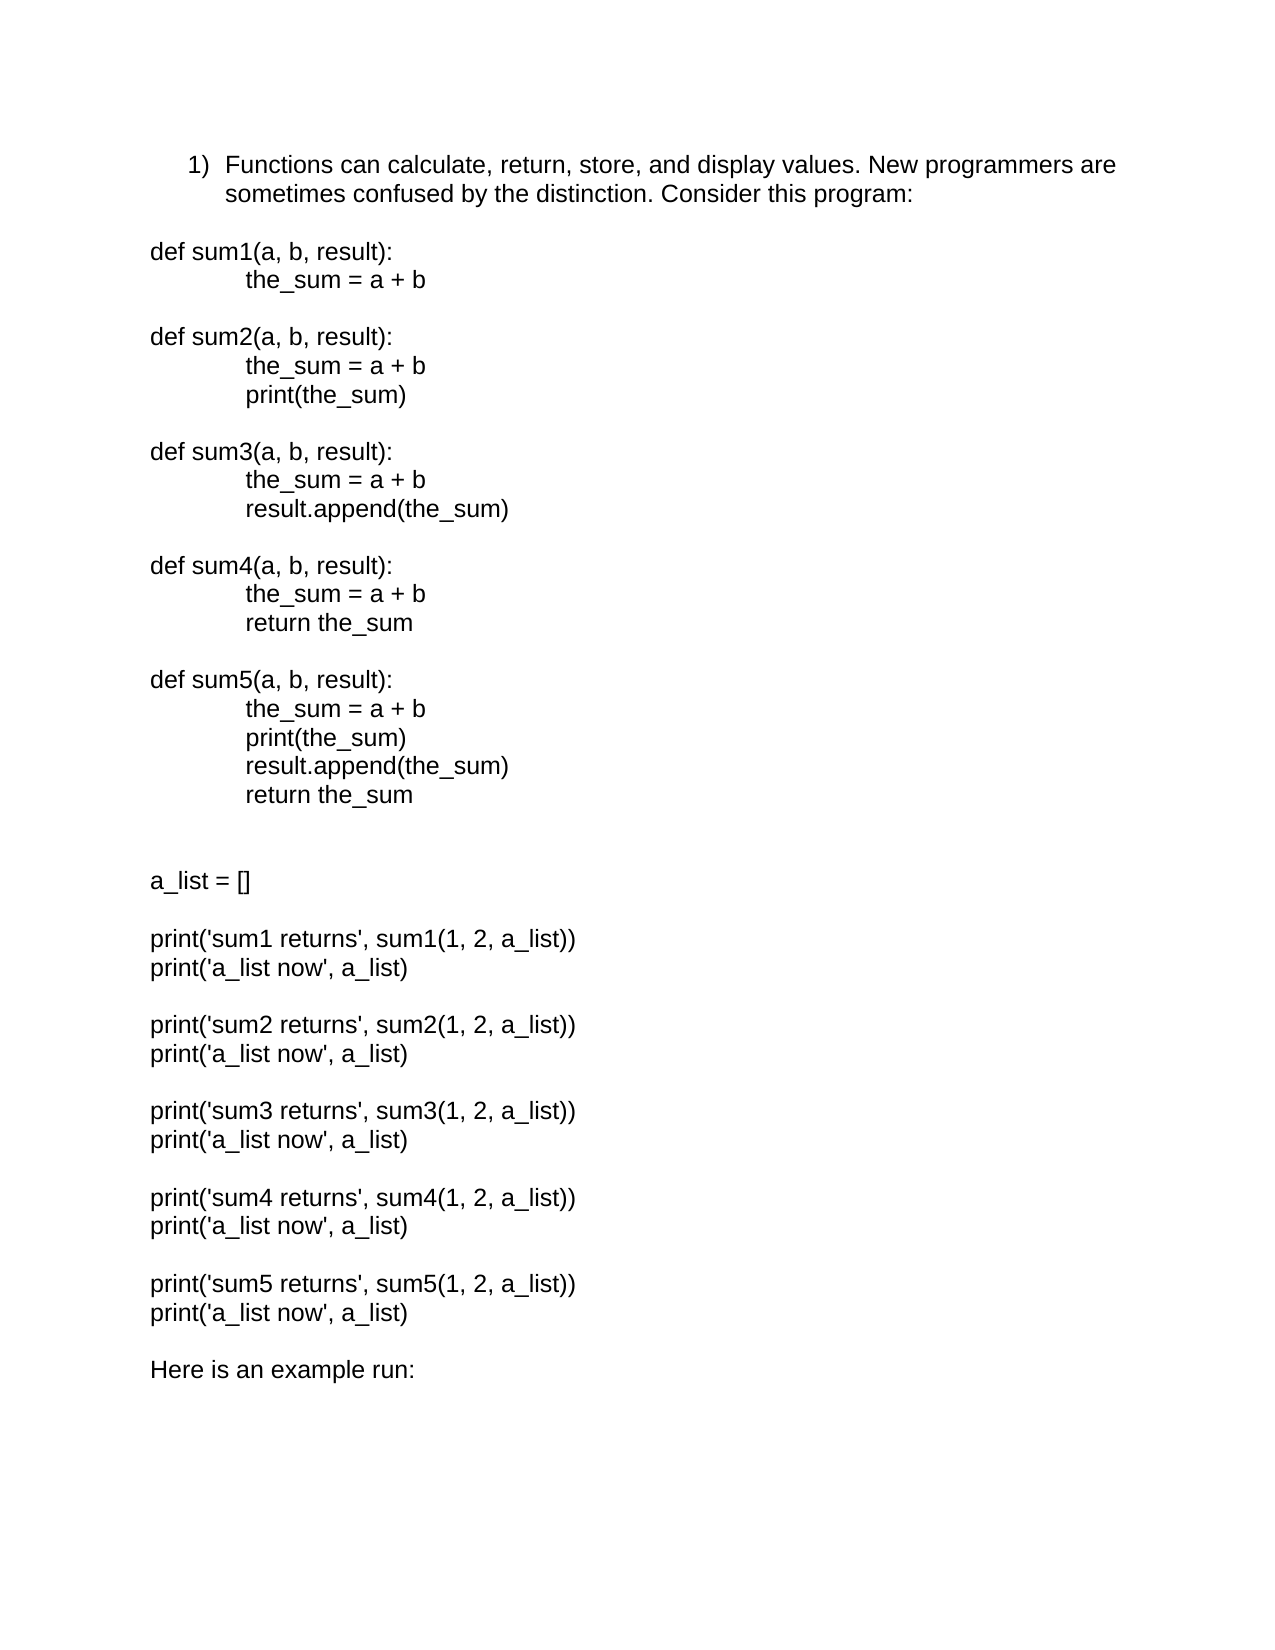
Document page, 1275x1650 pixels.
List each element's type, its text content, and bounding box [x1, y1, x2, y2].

text print(the_sum) [150, 380, 1125, 408]
text print('sum5 returns', sum5(1, 2, a_list)) [150, 1269, 1125, 1297]
text the_sum = a + b [150, 351, 1125, 380]
text the_sum = a + b [150, 579, 1125, 608]
text return the_sum [150, 780, 1125, 809]
text def sum4(a, b, result): [150, 551, 1125, 579]
text print('a_list now', a_list) [150, 1297, 1125, 1326]
text print('sum4 returns', sum4(1, 2, a_list)) [150, 1182, 1125, 1211]
text the_sum = a + b [150, 265, 1125, 294]
text the_sum = a + b [150, 465, 1125, 494]
text print('a_list now', a_list) [150, 1039, 1125, 1067]
text Here is an example run: [150, 1355, 1125, 1384]
text print('sum3 returns', sum3(1, 2, a_list)) [150, 1096, 1125, 1125]
text a_list = [] [150, 866, 1125, 895]
list Functions can calculate, return, store, and display values. New programmers are sometimes confused by the distinction. Consider this program: [187, 150, 1125, 207]
text print('sum1 returns', sum1(1, 2, a_list)) [150, 924, 1125, 952]
text the_sum = a + b [150, 694, 1125, 722]
text def sum1(a, b, result): [150, 237, 1125, 265]
text def sum3(a, b, result): [150, 436, 1125, 465]
text return the_sum [150, 608, 1125, 637]
text def sum5(a, b, result): [150, 665, 1125, 694]
text print('a_list now', a_list) [150, 952, 1125, 981]
text print('a_list now', a_list) [150, 1125, 1125, 1154]
text def sum2(a, b, result): [150, 322, 1125, 351]
text result.append(the_sum) [150, 494, 1125, 523]
text print(the_sum) [150, 722, 1125, 751]
text print('sum2 returns', sum2(1, 2, a_list)) [150, 1010, 1125, 1039]
text result.append(the_sum) [150, 751, 1125, 780]
text print('a_list now', a_list) [150, 1211, 1125, 1240]
